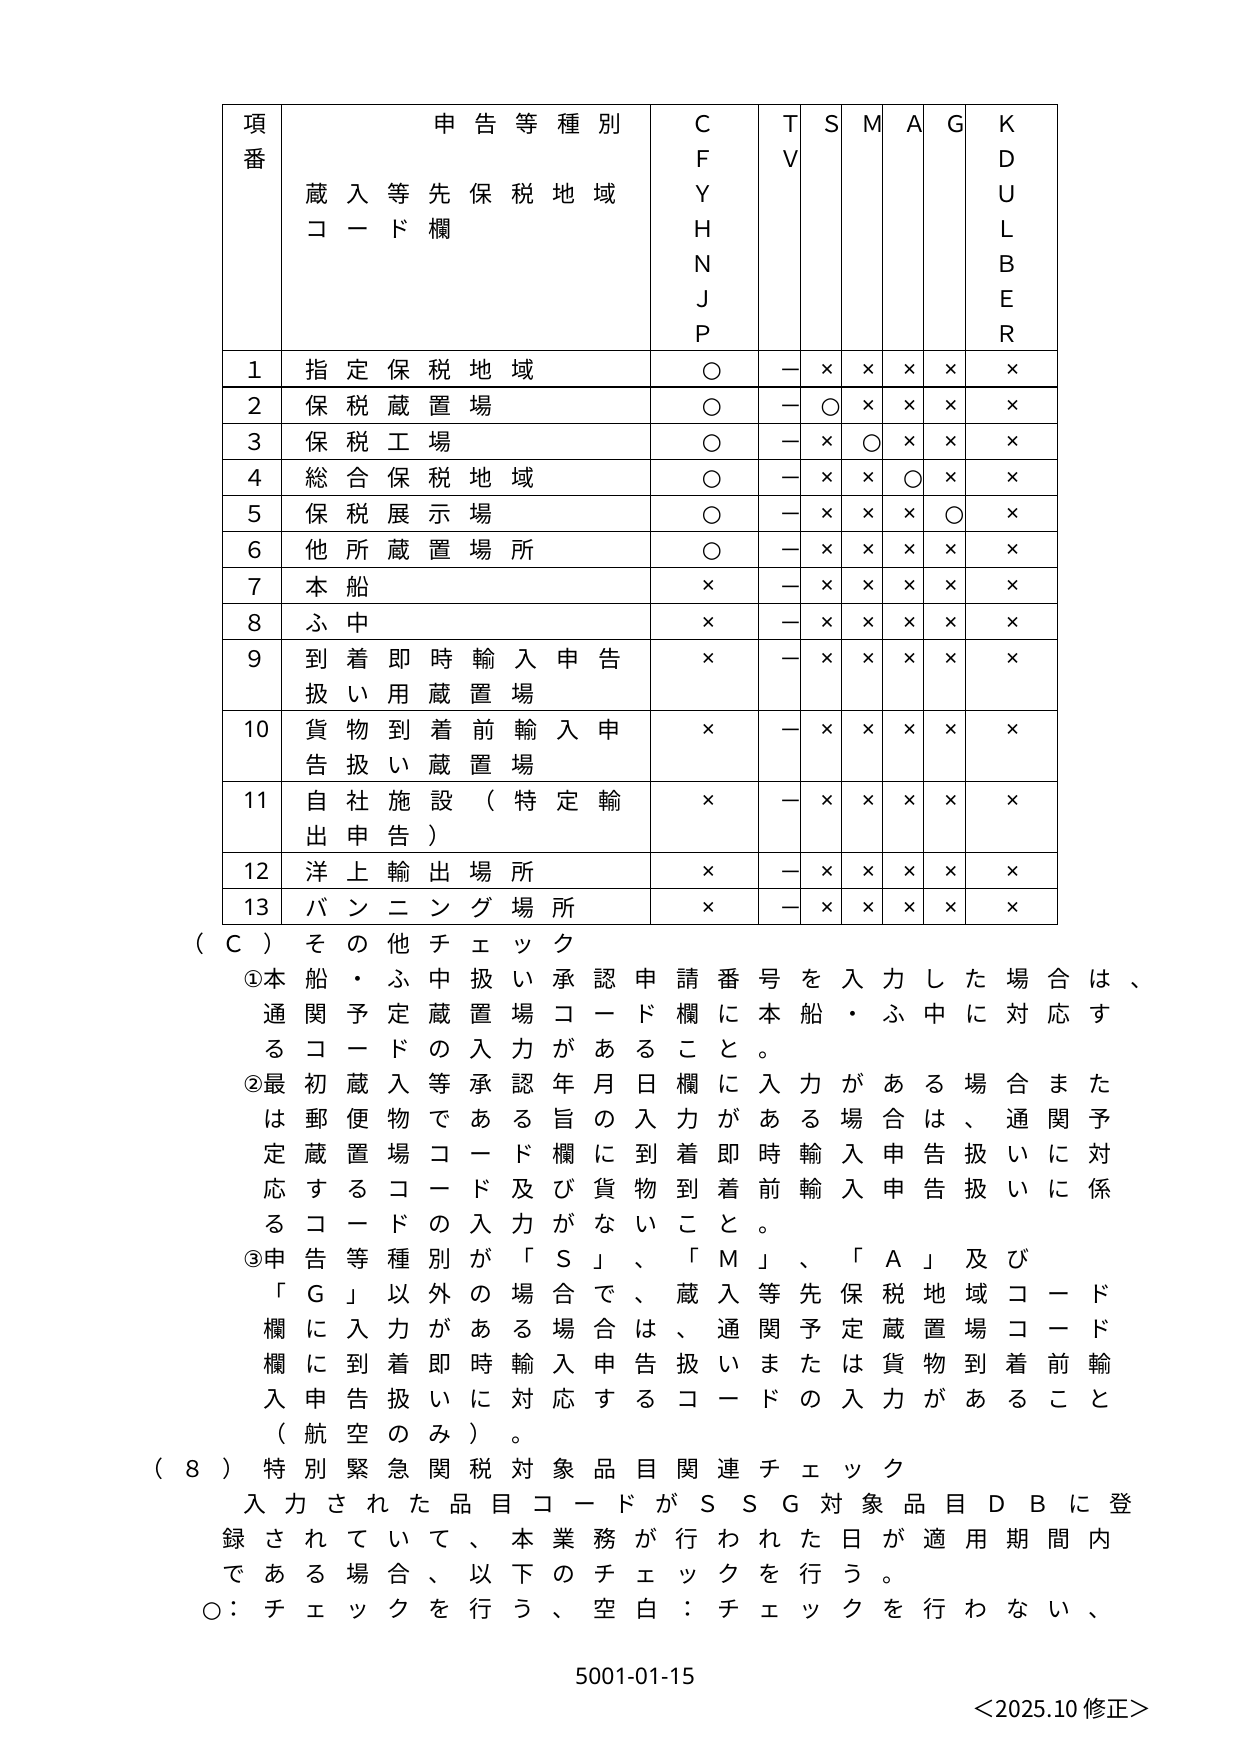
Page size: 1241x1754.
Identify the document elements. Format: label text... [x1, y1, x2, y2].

table_header Ｇ [924, 105, 965, 350]
table_cell × [924, 640, 965, 710]
table_cell 総合保税地域 [282, 460, 650, 494]
table_header Ｔ Ｖ [759, 105, 800, 350]
table_cell 指定保税地域 [282, 351, 650, 386]
table_cell × [883, 496, 923, 531]
table_header ＣＦＹ ＨＮＪＰ [651, 105, 758, 350]
table_cell × [801, 424, 841, 458]
table_cell × [883, 889, 923, 924]
table_cell ○ [651, 388, 758, 422]
table_cell × [966, 604, 1057, 639]
table_cell × [651, 889, 758, 924]
table_header Ａ [883, 105, 923, 350]
table_cell × [924, 424, 965, 458]
table_cell － [759, 532, 800, 567]
table_header 申告等種別 蔵入等先保税地域コード欄 [282, 105, 650, 350]
table_cell － [759, 853, 800, 888]
table_cell × [801, 496, 841, 531]
table_cell － [759, 496, 800, 531]
table_cell × [801, 351, 841, 386]
table_cell × [966, 460, 1057, 494]
table_cell － [759, 388, 800, 422]
table_cell × [883, 568, 923, 603]
table_cell × [801, 782, 841, 852]
table_cell ５ [223, 496, 281, 531]
table_header Ｓ [801, 105, 841, 350]
table_cell × [651, 853, 758, 888]
table_header 項番 [223, 105, 281, 350]
text （Ｃ）その他チェック [119, 925, 1150, 960]
table_cell － [759, 568, 800, 603]
table_cell × [842, 604, 882, 639]
table_cell ７ [223, 568, 281, 603]
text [119, 1590, 1150, 1625]
table_cell － [759, 351, 800, 386]
table_cell ○ [651, 532, 758, 567]
table_cell ○ [883, 460, 923, 494]
table_cell 洋上輸出場所 [282, 853, 650, 888]
table_cell × [842, 853, 882, 888]
table_cell × [842, 496, 882, 531]
table_cell 到着即時輸入申告扱い用蔵置場 [282, 640, 650, 710]
table_cell × [966, 711, 1057, 781]
table_cell × [842, 711, 882, 781]
table_cell × [966, 532, 1057, 567]
table_cell × [801, 568, 841, 603]
text 入力された品目コードがＳＳＧ対象品目ＤＢに登録されていて、本業務が行われた日が適用期間内である場合、以下のチェックを行う。 [202, 1485, 1150, 1590]
table_cell ○ [651, 351, 758, 386]
table_cell × [883, 711, 923, 781]
table_cell ○ [801, 388, 841, 422]
table_header ＫＤＵＬＢＥＲ [966, 105, 1057, 350]
table_cell × [842, 568, 882, 603]
table_cell 保税工場 [282, 424, 650, 458]
table_cell × [924, 351, 965, 386]
table_cell ○ [651, 424, 758, 458]
table_header Ｍ [842, 105, 882, 350]
table_cell × [924, 853, 965, 888]
table_cell × [966, 640, 1057, 710]
table_cell 12 [223, 853, 281, 888]
table_cell × [883, 604, 923, 639]
table_cell × [924, 532, 965, 567]
table_cell × [801, 532, 841, 567]
table_cell × [924, 711, 965, 781]
table_cell × [801, 640, 841, 710]
table_cell 他所蔵置場所 [282, 532, 650, 567]
table_cell 10 [223, 711, 281, 781]
table_cell × [651, 640, 758, 710]
table_cell × [801, 853, 841, 888]
table_cell × [883, 388, 923, 422]
table_cell 本船 [282, 568, 650, 603]
table_cell － [759, 889, 800, 924]
text ①本船・ふ中扱い承認申請番号を入力した場合は、通関予定蔵置場コード欄に本船・ふ中に対応するコードの入力があること。 [223, 960, 1150, 1065]
table_cell × [651, 782, 758, 852]
table_cell × [883, 532, 923, 567]
table_cell × [966, 853, 1057, 888]
table_cell × [842, 889, 882, 924]
table_cell ○ [651, 460, 758, 494]
table_cell × [966, 889, 1057, 924]
table_cell － [759, 711, 800, 781]
table_cell × [924, 604, 965, 639]
table_cell × [651, 711, 758, 781]
table_cell － [759, 460, 800, 494]
table_cell － [759, 424, 800, 458]
table_cell １ [223, 351, 281, 386]
table_cell ３ [223, 424, 281, 458]
table_cell × [842, 782, 882, 852]
table_cell × [883, 424, 923, 458]
text （８）特別緊急関税対象品目関連チェック [119, 1450, 1150, 1485]
table_cell 13 [223, 889, 281, 924]
table_cell 保税蔵置場 [282, 388, 650, 422]
table_cell × [842, 351, 882, 386]
text ③申告等種別が「Ｓ」、「Ｍ」、「Ａ」及び「Ｇ」以外の場合で、蔵入等先保税地域コード欄に入力がある場合は、通関予定蔵置場コード欄に到着即時輸入申告扱いまたは貨物到着前輸入申告扱いに対応するコードの入力があること（航空のみ）。 [223, 1240, 1150, 1450]
table_cell × [883, 640, 923, 710]
table_cell × [842, 532, 882, 567]
table_cell ６ [223, 532, 281, 567]
table_cell ９ [223, 640, 281, 710]
table_cell × [651, 604, 758, 639]
table_cell ○ [924, 496, 965, 531]
table_cell 保税展示場 [282, 496, 650, 531]
table_cell 貨物到着前輸入申告扱い蔵置場 [282, 711, 650, 781]
table_cell × [924, 782, 965, 852]
table_cell ２ [223, 388, 281, 422]
table_cell バンニング場所 [282, 889, 650, 924]
table_cell ○ [651, 496, 758, 531]
table_cell － [759, 640, 800, 710]
table_cell × [966, 782, 1057, 852]
table_cell × [842, 460, 882, 494]
table_cell × [801, 604, 841, 639]
table_cell ○ [842, 424, 882, 458]
table_cell 自社施設（特定輸出申告） [282, 782, 650, 852]
text ②最初蔵入等承認年月日欄に入力がある場合または郵便物である旨の入力がある場合は、通関予定蔵置場コード欄に到着即時輸入申告扱いに対応するコード及び貨物到着前輸入申告扱いに係るコードの入力がないこと。 [223, 1065, 1150, 1240]
table_cell ８ [223, 604, 281, 639]
table_cell × [651, 568, 758, 603]
table_cell × [924, 388, 965, 422]
table_cell ふ中 [282, 604, 650, 639]
table_cell × [883, 782, 923, 852]
table_cell × [966, 424, 1057, 458]
table_cell － [759, 782, 800, 852]
table_cell × [801, 711, 841, 781]
table_cell × [883, 351, 923, 386]
table_cell × [966, 351, 1057, 386]
table_cell － [759, 604, 800, 639]
table_cell × [801, 889, 841, 924]
table_cell × [966, 388, 1057, 422]
table_cell × [801, 460, 841, 494]
table_cell × [924, 460, 965, 494]
table_cell ４ [223, 460, 281, 494]
table_cell × [966, 568, 1057, 603]
table_cell × [842, 388, 882, 422]
table_cell × [924, 568, 965, 603]
table_cell × [883, 853, 923, 888]
table_cell × [924, 889, 965, 924]
table_cell × [842, 640, 882, 710]
table_cell 11 [223, 782, 281, 852]
table_cell × [966, 496, 1057, 531]
